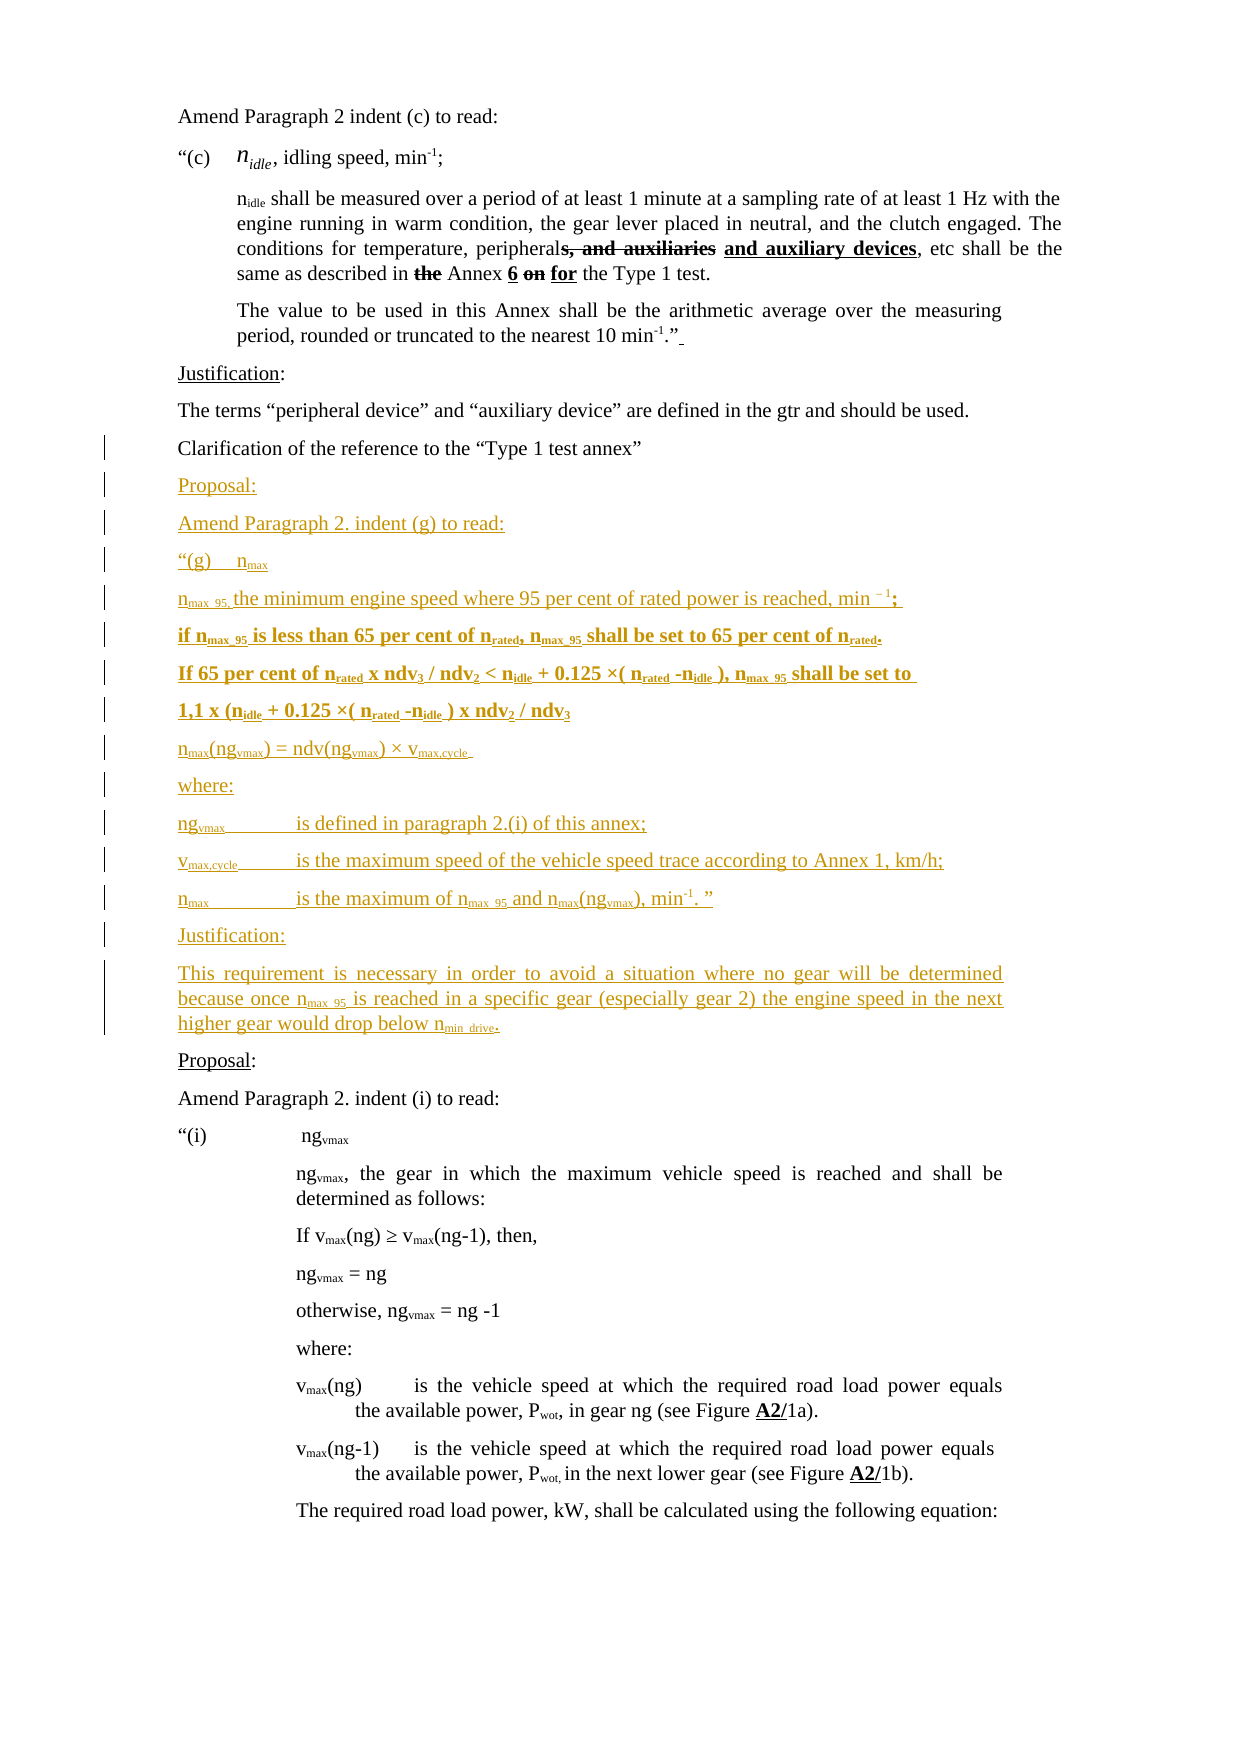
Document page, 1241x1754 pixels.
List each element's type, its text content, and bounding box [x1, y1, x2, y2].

text ngvmax, the gear in which the maximum vehicle speed is reached and shall be determined as follows: [296, 1160, 1003, 1210]
text nidle shall be measured over a period of at least 1 minute at a sampling rate of at least 1 Hz with the engine running in warm condition, the gear lever placed in neutral, and the clutch engaged. The conditions for temperature, peripherals, and auxiliaries and auxiliary devices, etc shall be the same as described in the Annex 6 on for the Type 1 test. [237, 185, 1063, 285]
text ngvmax = ng [178, 1260, 1063, 1285]
text vmax(ng-1) is the vehicle speed at which the required road load power equals the available power, Pwot, in the next lower gear (see Figure A2/1b). [178, 1435, 1003, 1485]
text Clarification of the reference to the “Type 1 test annex” [177, 435, 1063, 460]
text The required road load power, kW, shall be calculated using the following equation: [296, 1497, 1003, 1522]
text “(c) , idling speed, min-1; [178, 141, 1063, 172]
text Justification: [178, 360, 1003, 385]
text “(i) ngvmax [178, 1122, 1003, 1147]
text If vmax(ng) ≥ vmax(ng-1), then, [178, 1222, 1003, 1247]
text otherwise, ngvmax = ng -1 [178, 1297, 1077, 1322]
text Amend Paragraph 2. indent (i) to read: [178, 1085, 1003, 1110]
text Amend Paragraph 2 indent (c) to read: [178, 103, 1003, 128]
text vmax(ng) is the vehicle speed at which the required road load power equals the available power, Pwot, in gear ng (see Figure A2/1a). [178, 1372, 1003, 1422]
text The value to be used in this Annex shall be the arithmetic average over the measuring period, rounded or truncated to the nearest 10 min-1.” [237, 297, 1003, 347]
text where: [178, 1335, 1003, 1360]
text Proposal: [178, 1047, 1003, 1072]
text The terms “peripheral device” and “auxiliary device” are defined in the gtr and should be used. [177, 397, 1063, 422]
